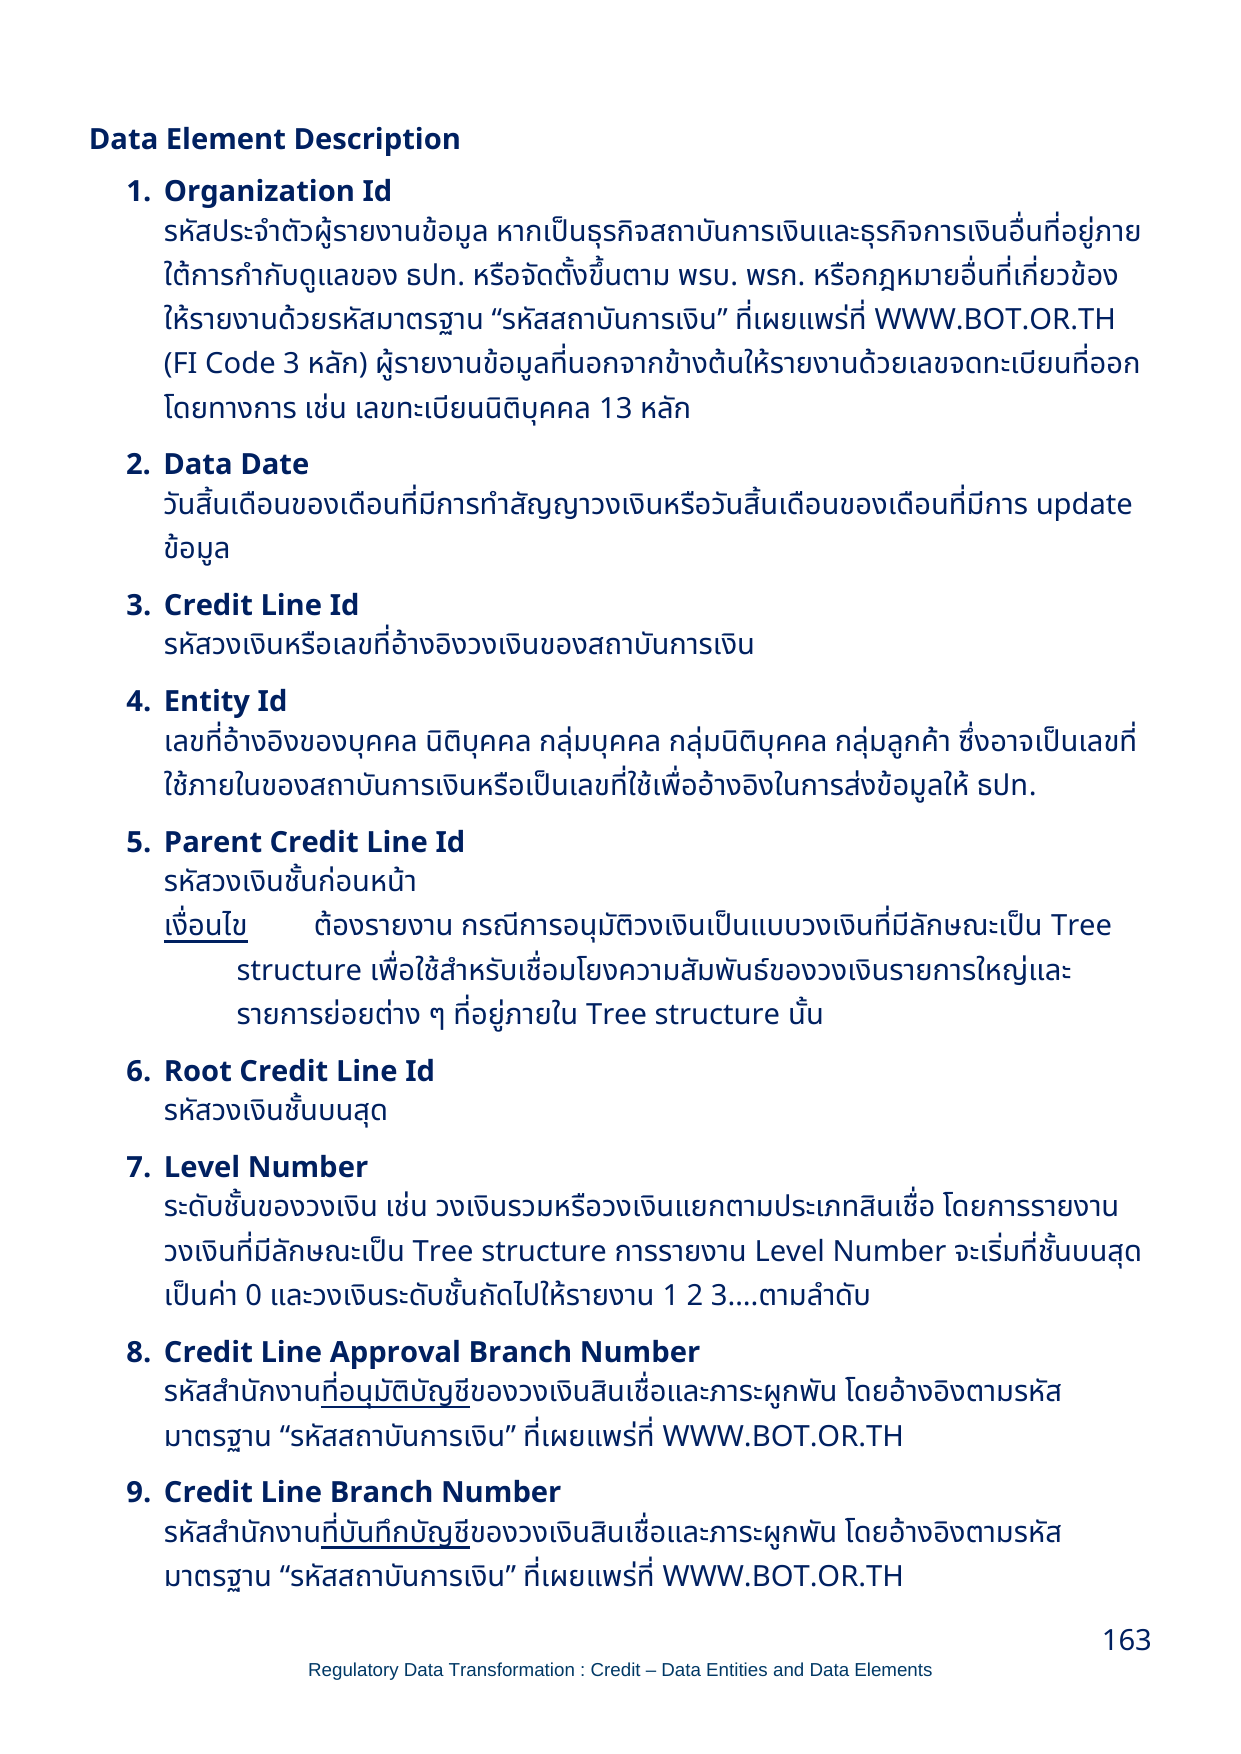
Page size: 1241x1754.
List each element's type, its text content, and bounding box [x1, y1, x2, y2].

list เงื่อนไข ต้องรายงาน กรณีการอนุมัติวงเงินเป็นแบบวงเงินที่มีลักษณะเป็น Tree structure เพื่อใช้สำหรับเชื่อมโยงความสัมพันธ์ของวงเงินรายการใหญ่และรายการย่อยต่าง ๆ ที่อยู่ภายใน Tree structure นั้น [164, 905, 1152, 1037]
list รหัสวงเงินชั้นบนสุด [164, 1090, 1152, 1134]
text Data Element Description [89, 118, 1152, 158]
list วันสิ้นเดือนของเดือนที่มีการทำสัญญาวงเงินหรือวันสิ้นเดือนของเดือนที่มีการ update ข้อมูล [163, 483, 1152, 572]
list Credit Line Branch Number [126, 1472, 1152, 1511]
list Data Date [126, 444, 1152, 483]
list รหัสวงเงินหรือเลขที่อ้างอิงวงเงินของสถาบันการเงิน [164, 624, 1152, 668]
list รหัสสำนักงานที่บันทึกบัญชีของวงเงินสินเชื่อและภาระผูกพัน โดยอ้างอิงตามรหัสมาตรฐาน “รหัสสถาบันการเงิน” ที่เผยแพร่ที่ WWW.BOT.OR.TH [164, 1511, 1152, 1599]
list รหัสวงเงินชั้นก่อนหน้า [164, 861, 1152, 905]
list ระดับชั้นของวงเงิน เช่น วงเงินรวมหรือวงเงินแยกตามประเภทสินเชื่อ โดยการรายงานวงเงินที่มีลักษณะเป็น Tree structure การรายงาน Level Number จะเริ่มที่ชั้นบนสุดเป็นค่า 0 และวงเงินระดับชั้นถัดไปให้รายงาน 1 2 3….ตามลำดับ [164, 1186, 1152, 1318]
list Credit Line Id [126, 584, 1152, 624]
list รหัสสำนักงานที่อนุมัติบัญชีของวงเงินสินเชื่อและภาระผูกพัน โดยอ้างอิงตามรหัสมาตรฐาน “รหัสสถาบันการเงิน” ที่เผยแพร่ที่ WWW.BOT.OR.TH [164, 1371, 1152, 1459]
list Entity Id [126, 680, 1152, 720]
list Credit Line Approval Branch Number [126, 1331, 1152, 1371]
list Parent Credit Line Id [126, 821, 1152, 861]
list Level Number [126, 1146, 1152, 1186]
list รหัสประจำตัวผู้รายงานข้อมูล หากเป็นธุรกิจสถาบันการเงินและธุรกิจการเงินอื่นที่อยู่ภายใต้การกำกับดูแลของ ธปท. หรือจัดตั้งขึ้นตาม พรบ. พรก. หรือกฎหมายอื่นที่เกี่ยวข้อง ให้รายงานด้วยรหัสมาตรฐาน “รหัสสถาบันการเงิน” ที่เผยแพร่ที่ www.bot.or.th (FI Code 3 หลัก) ผู้รายงานข้อมูลที่นอกจากข้างต้นให้รายงานด้วยเลขจดทะเบียนที่ออกโดยทางการ เช่น เลขทะเบียนนิติบุคคล 13 หลัก [164, 210, 1152, 431]
list Organization Id [126, 170, 1152, 210]
list เลขที่อ้างอิงของบุคคล นิติบุคคล กลุ่มบุคคล กลุ่มนิติบุคคล กลุ่มลูกค้า ซึ่งอาจเป็นเลขที่ใช้ภายในของสถาบันการเงินหรือเป็นเลขที่ใช้เพื่ออ้างอิงในการส่งข้อมูลให้ ธปท. [164, 720, 1152, 808]
list Root Credit Line Id [126, 1050, 1152, 1090]
